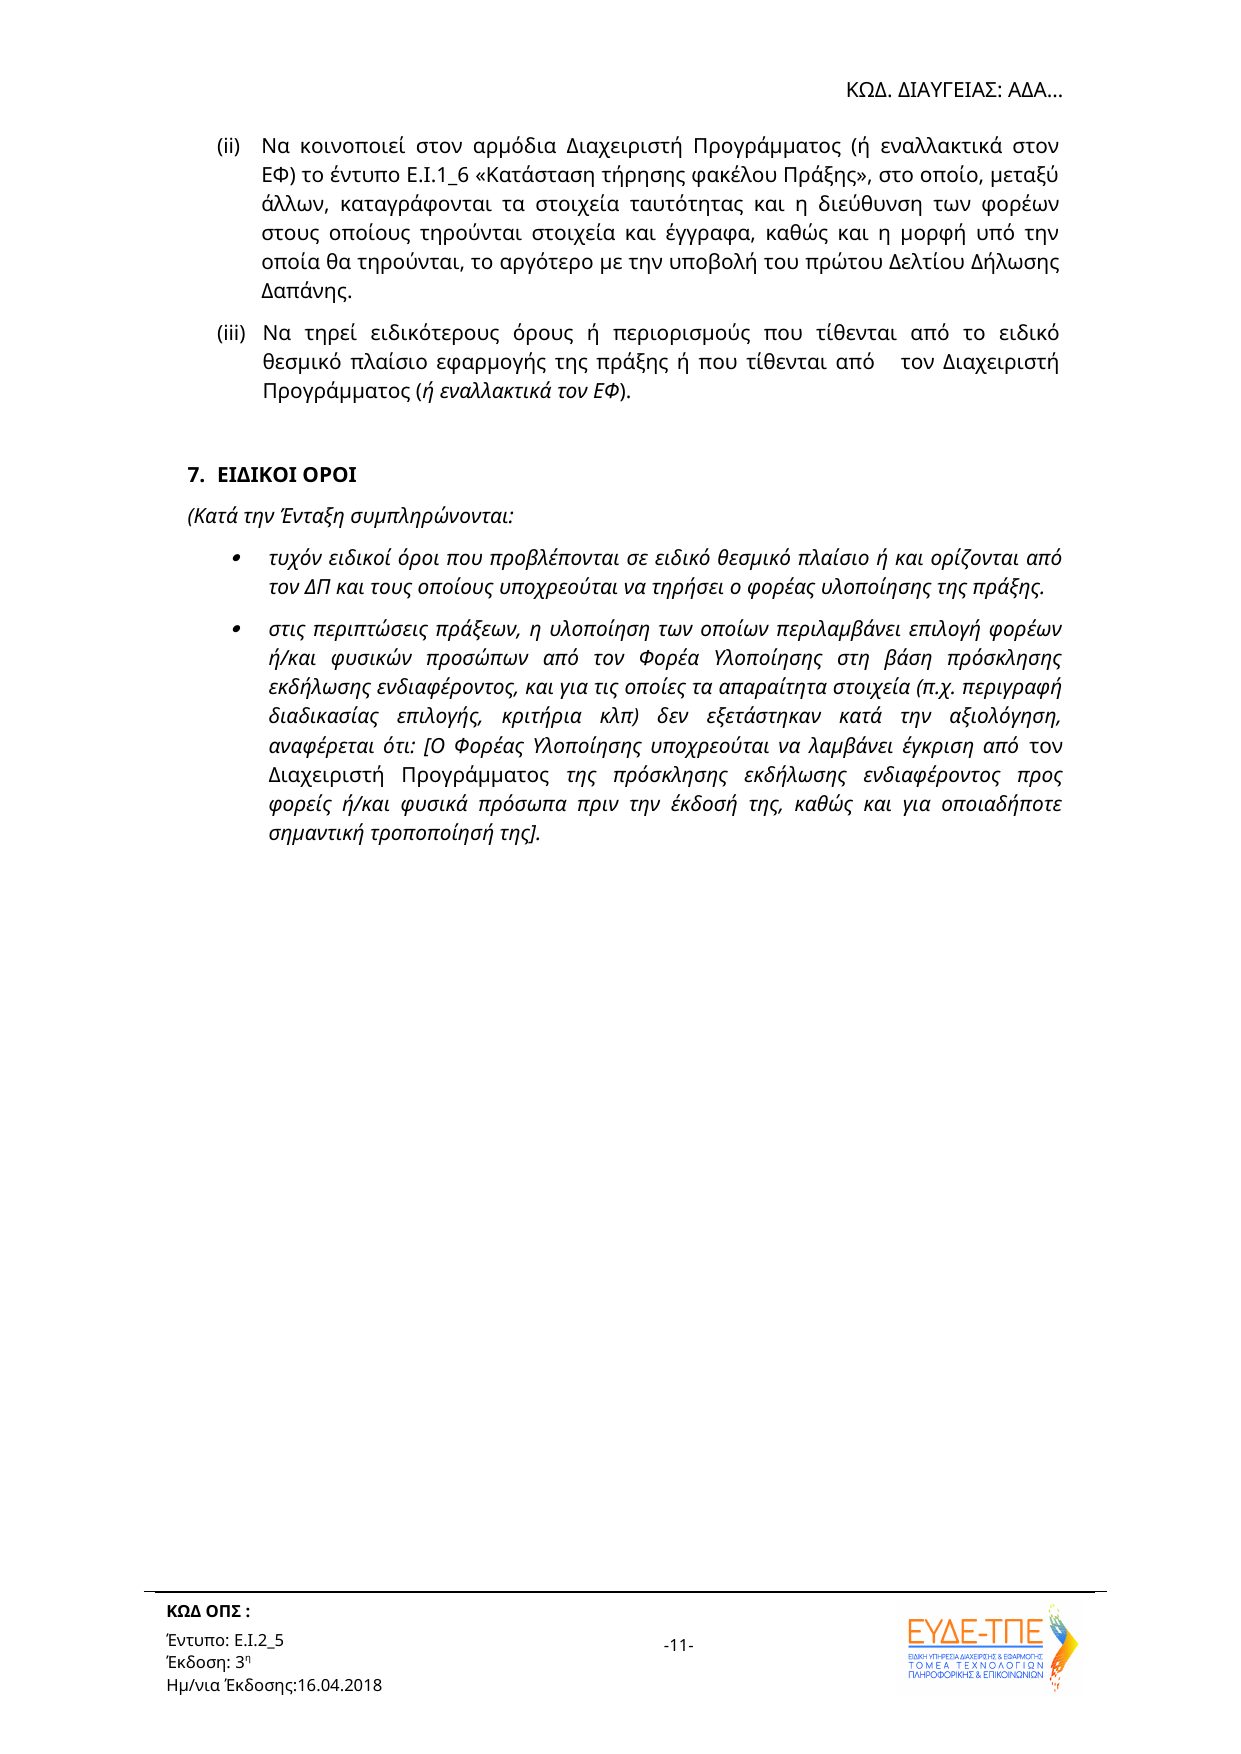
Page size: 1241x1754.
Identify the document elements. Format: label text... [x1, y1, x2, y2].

list στις περιπτώσεις πράξεων, η υλοποίηση των οποίων περιλαμβάνει επιλογή φορέων ή/και φυσικών προσώπων από τον Φορέα Υλοποίησης στη βάση πρόσκλησης εκδήλωσης ενδιαφέροντος, και για τις οποίες τα απαραίτητα στοιχεία (π.χ. περιγραφή διαδικασίας επιλογής, κριτήρια κλπ) δεν εξετάστηκαν κατά την αξιολόγηση, αναφέρεται ότι: [Ο Φορέας Υλοποίησης υποχρεούται να λαμβάνει έγκριση από τον Διαχειριστή Προγράμματος της πρόσκλησης εκδήλωσης ενδιαφέροντος προς φορείς ή/και φυσικά πρόσωπα πριν την έκδοσή της, καθώς και για οποιαδήποτε σημαντική τροποποίησή της]. [231, 613, 1063, 847]
list Να κοινοποιεί στoν αρμόδια Διαχειριστή Προγράμματος (ή εναλλακτικά στον ΕΦ) το έντυπο Ε.Ι.1_6 «Κατάσταση τήρησης φακέλου Πράξης», στο οποίο, μεταξύ άλλων, καταγράφονται τα στοιχεία ταυτότητας και η διεύθυνση των φορέων στους οποίους τηρούνται στοιχεία και έγγραφα, καθώς και η μορφή υπό την οποία θα τηρούνται, το αργότερο με την υποβολή του πρώτου Δελτίου Δήλωσης Δαπάνης. [217, 130, 1060, 305]
picture [897, 1599, 1085, 1696]
list Να τηρεί ειδικότερους όρους ή περιορισμούς που τίθενται από το ειδικό θεσμικό πλαίσιο εφαρμογής της πράξης ή που τίθενται από τον Διαχειριστή Προγράμματος (ή εναλλακτικά τον ΕΦ). [217, 317, 1060, 405]
list τυχόν ειδικοί όροι που προβλέπονται σε ειδικό θεσμικό πλαίσιο ή και ορίζονται από τον ΔΠ και τους οποίους υποχρεούται να τηρήσει ο φορέας υλοποίησης της πράξης. [231, 542, 1063, 601]
list ΕΙΔΙΚΟΙ ΟΡΟΙ [187, 459, 1063, 488]
text (Κατά την Ένταξη συμπληρώνονται: [187, 501, 1063, 530]
